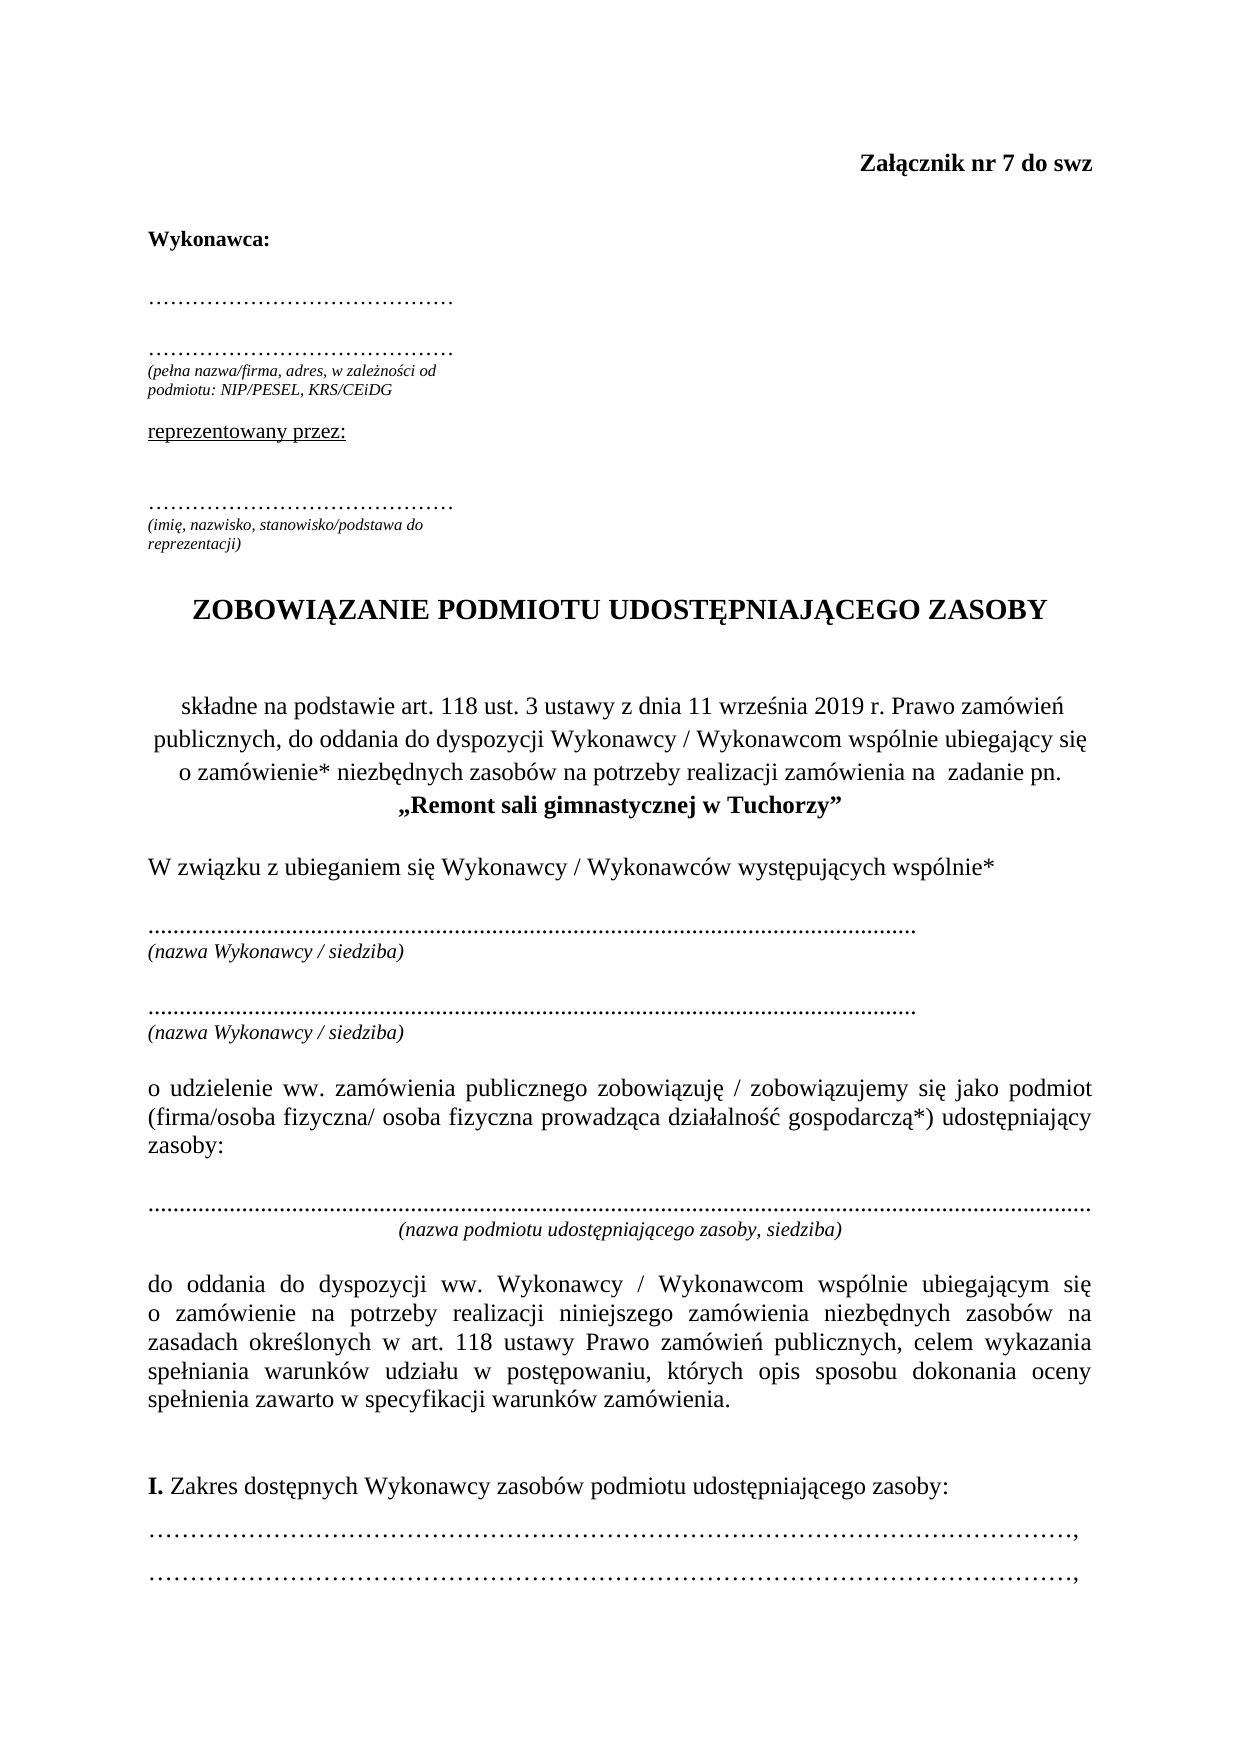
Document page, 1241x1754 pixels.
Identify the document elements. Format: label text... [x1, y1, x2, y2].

text ........................................................................................................................... (nazwa Wykonawcy / siedziba) [148, 910, 1093, 963]
text …………………………………… [148, 284, 472, 309]
text składne na podstawie art. 118 ust. 3 ustawy z dnia 11 września 2019 r. Prawo zamówień publicznych, do oddania do dyspozycji Wykonawcy / Wykonawcom wspólnie ubiegający się o zamówienie* niezbędnych zasobów na potrzeby realizacji zamówienia na zadanie pn. „Remont sali gimnastycznej w Tuchorzy” [148, 691, 1093, 819]
text do oddania do dyspozycji ww. Wykonawcy / Wykonawcom wspólnie ubiegającym się o zamówienie na potrzeby realizacji niniejszego zamówienia niezbędnych zasobów na zasadach określonych w art. 118 ustawy Prawo zamówień publicznych, celem wykazania spełniania warunków udziału w postępowaniu, których opis sposobu dokonania oceny spełnienia zawarto w specyfikacji warunków zamówienia. [148, 1269, 1093, 1413]
text o udzielenie ww. zamówienia publicznego zobowiązuję / zobowiązujemy się jako podmiot (firma/osoba fizyczna/ osoba fizyczna prowadząca działalność gospodarczą*) udostępniający zasoby: [148, 1073, 1093, 1159]
text ....................................................................................................................................................... [148, 1188, 1093, 1217]
text …………………………………… [148, 335, 472, 361]
list Wykonawca: [148, 226, 1093, 251]
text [148, 1557, 1093, 1586]
text (pełna nazwa/firma, adres, w zależności od podmiotu: NIP/PESEL, KRS/CEiDG [148, 361, 472, 399]
text ........................................................................................................................... (nazwa Wykonawcy / siedziba) [148, 991, 1093, 1044]
text …………………………………………………………………………………………………, [148, 1514, 1093, 1543]
text ZOBOWIĄZANIE PODMIOTU UDOSTĘPNIAJĄCEGO ZASOBY [148, 592, 1093, 625]
text W związku z ubieganiem się Wykonawcy / Wykonawców występujących wspólnie* [148, 852, 1093, 881]
text reprezentowany przez: [148, 418, 1093, 443]
text Załącznik nr 7 do swz [148, 148, 1093, 176]
text (nazwa podmiotu udostępniającego zasoby, siedziba) [148, 1217, 1093, 1241]
text …………………………………… [148, 489, 472, 514]
text (imię, nazwisko, stanowisko/podstawa do reprezentacji) [148, 514, 472, 553]
text I. Zakres dostępnych Wykonawcy zasobów podmiotu udostępniającego zasoby: [148, 1471, 1093, 1499]
